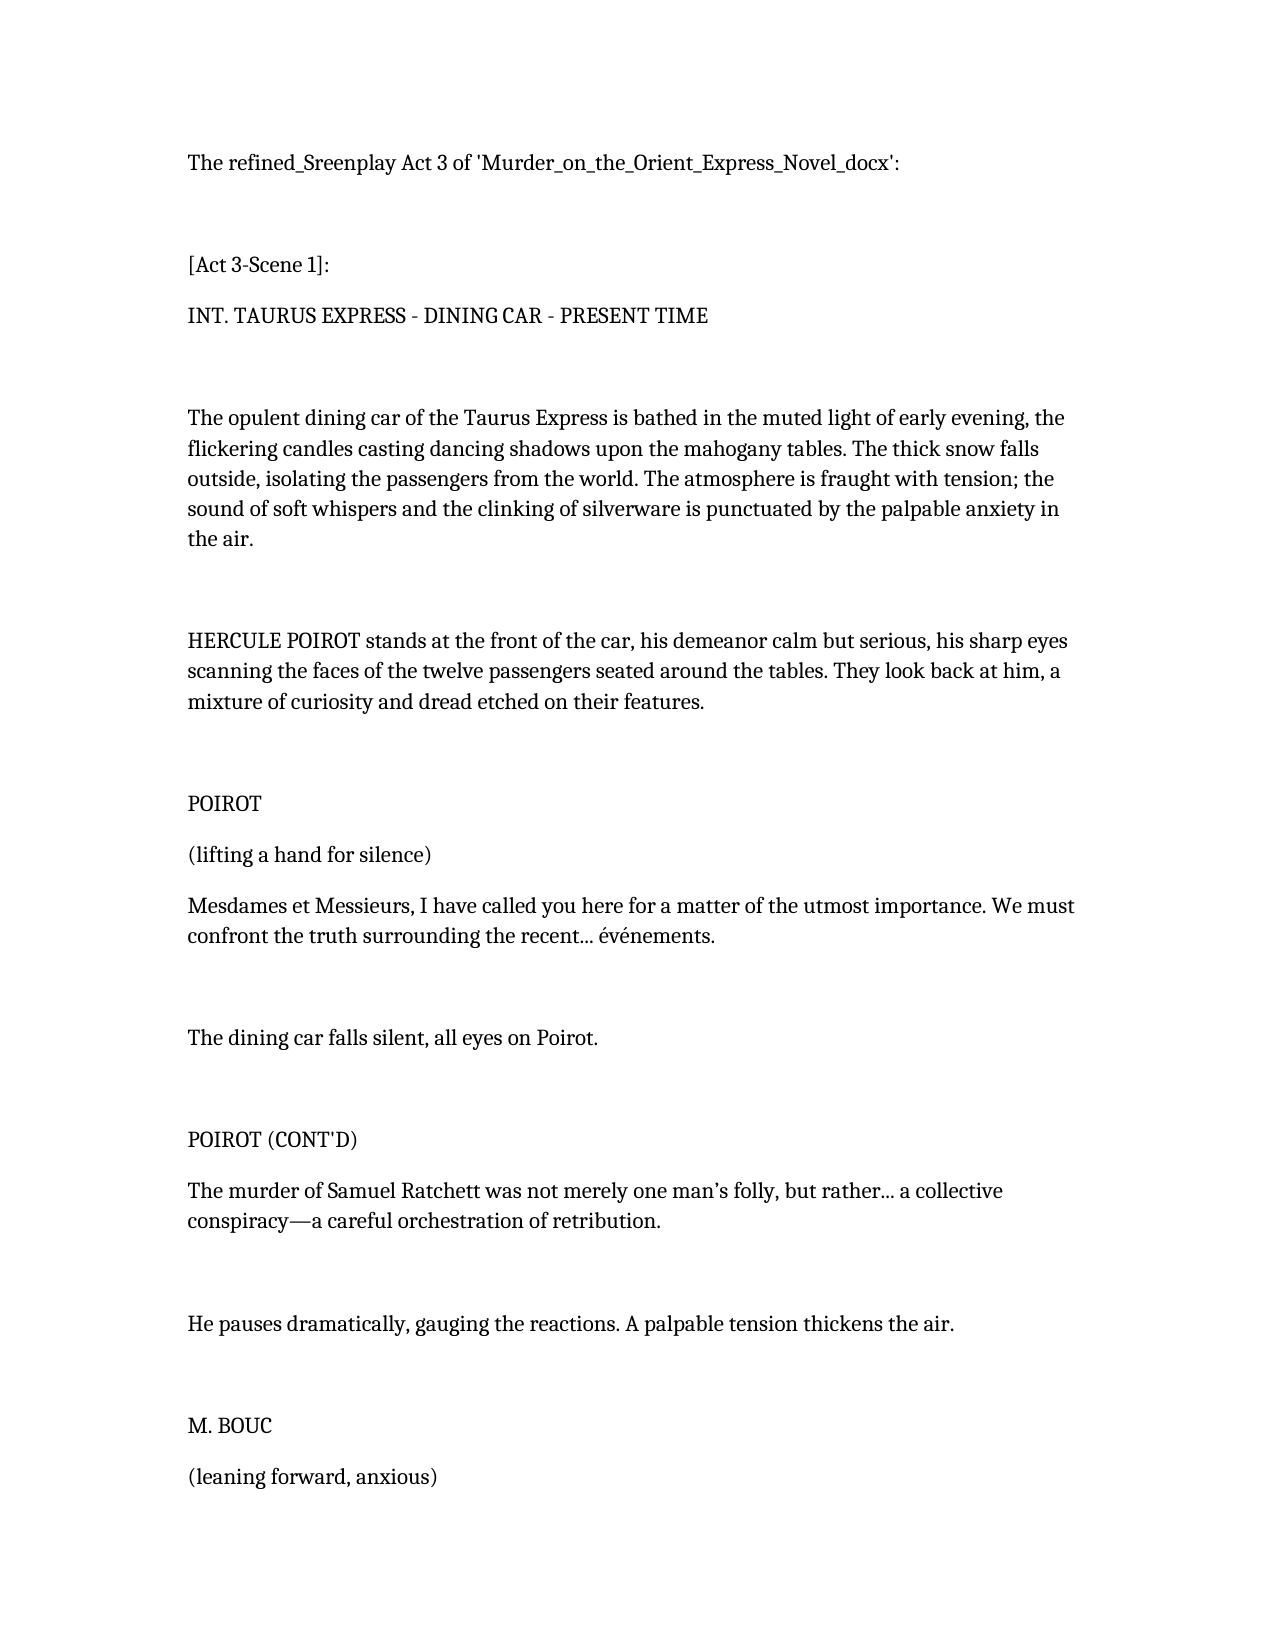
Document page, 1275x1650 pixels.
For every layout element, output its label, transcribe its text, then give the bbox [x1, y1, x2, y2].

text The opulent dining car of the Taurus Express is bathed in the muted light of early evening, the flickering candles casting dancing shadows upon the mahogany tables. The thick snow falls outside, isolating the passengers from the world. The atmosphere is fraught with tension; the sound of soft whispers and the clinking of silverware is punctuated by the palpable anxiety in the air. [187, 405, 1087, 552]
text The murder of Samuel Ratchett was not merely one man’s folly, but rather... a collective conspiracy—a careful orchestration of retribution. [187, 1178, 1087, 1235]
text [Act 3-Scene 1]: [187, 252, 1087, 278]
text The refined_Sreenplay Act 3 of 'Murder_on_the_Orient_Express_Novel_docx': [187, 150, 1087, 176]
text INT. TAURUS EXPRESS - DINING CAR - PRESENT TIME [187, 303, 1087, 329]
text HERCULE POIROT stands at the front of the car, his demeanor calm but serious, his sharp eyes scanning the faces of the twelve passengers seated around the tables. They look back at him, a mixture of curiosity and dread etched on their features. [187, 628, 1087, 715]
text The dining car falls silent, all eyes on Poirot. [187, 1025, 1087, 1051]
text (lifting a hand for silence) [187, 842, 1087, 868]
text He pauses dramatically, gauging the reactions. A palpable tension thickens the air. [187, 1310, 1087, 1337]
text Mesdames et Messieurs, I have called you here for a matter of the utmost importance. We must confront the truth surrounding the recent... événements. [187, 893, 1087, 949]
text POIROT [187, 791, 1087, 817]
text POIROT (CONT'D) [187, 1127, 1087, 1153]
text M. BOUC [187, 1412, 1087, 1439]
text (leaning forward, anxious) [187, 1463, 1087, 1490]
